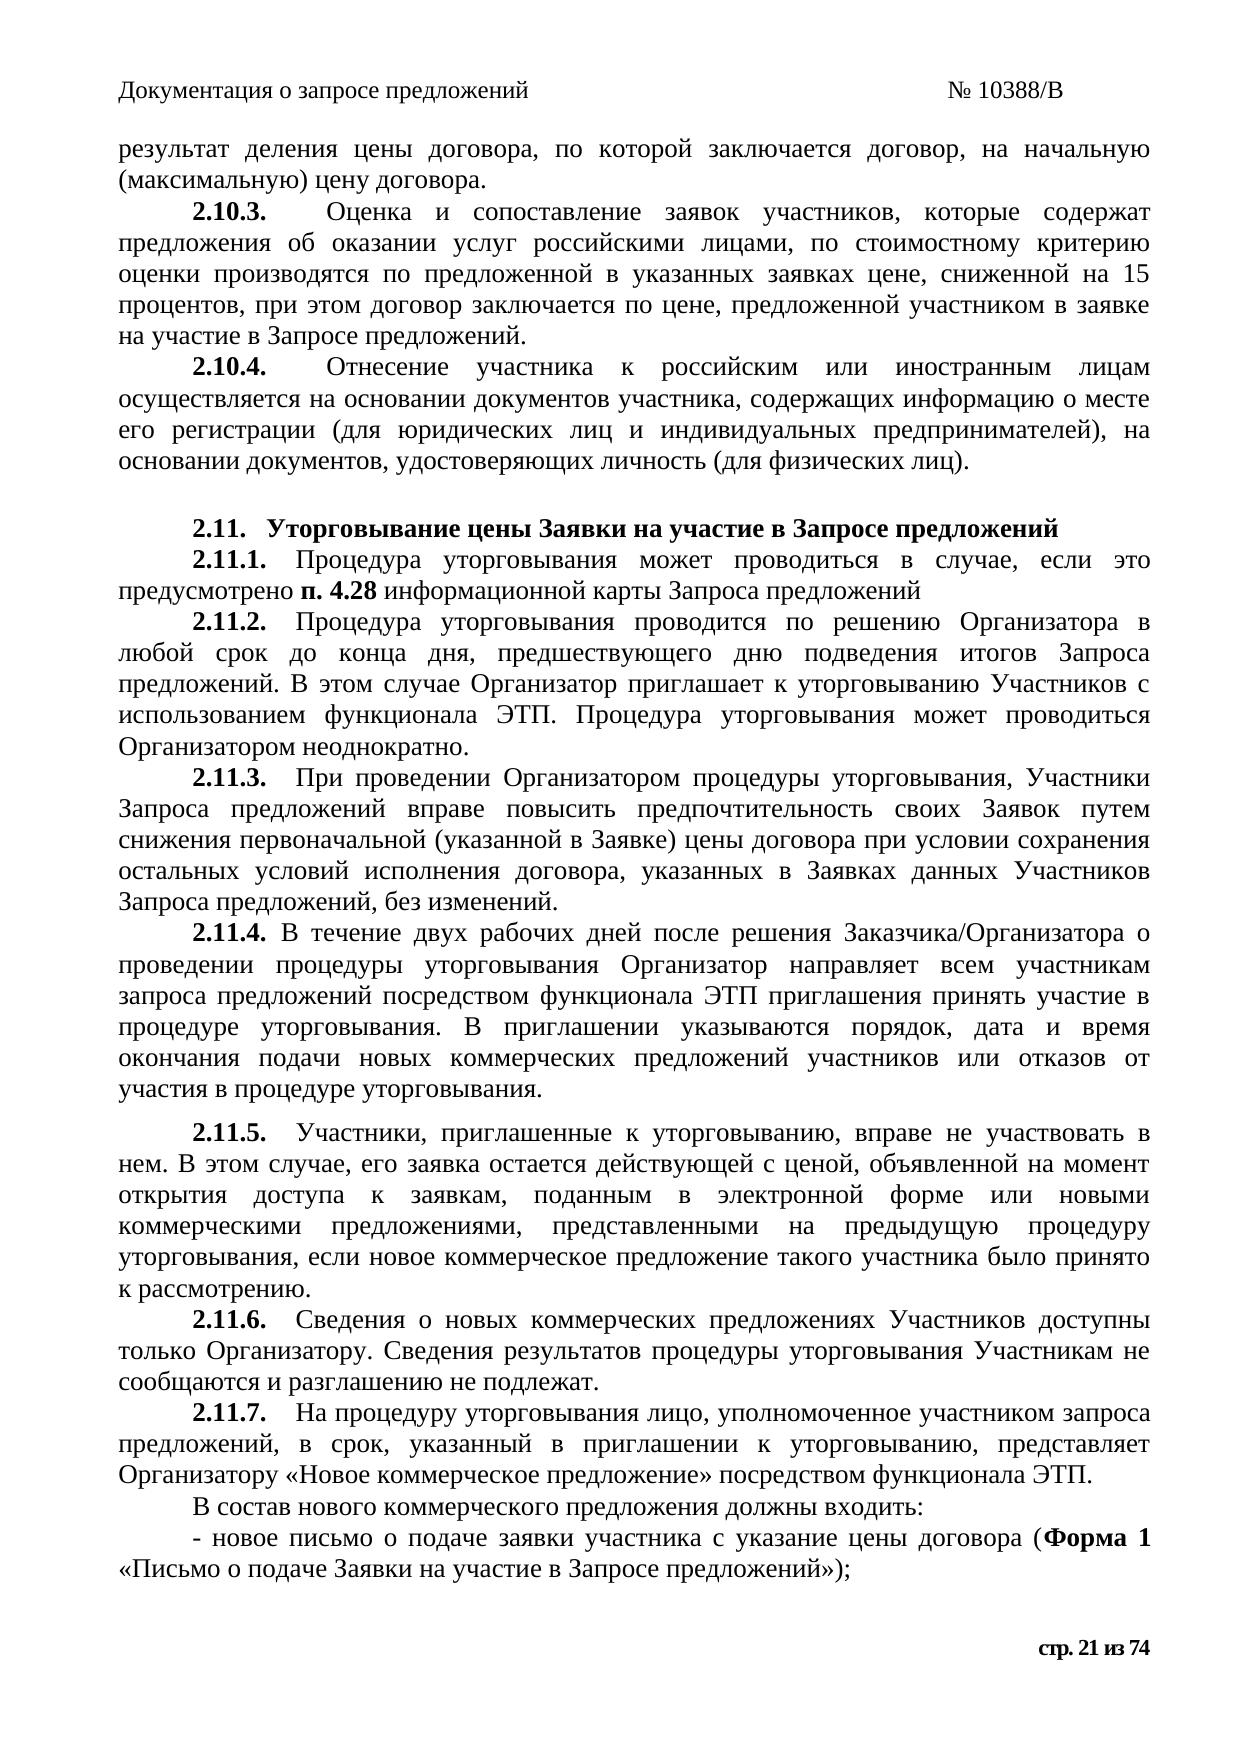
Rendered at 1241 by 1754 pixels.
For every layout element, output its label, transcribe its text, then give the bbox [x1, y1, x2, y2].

list Сведения о новых коммерческих предложениях Участников доступны только Организатору. Сведения результатов процедуры уторговывания Участникам не сообщаются и разглашению не подлежат. [118, 1303, 1152, 1396]
subtitle Уторговывание цены Заявки на участие в Запросе предложений [118, 512, 1152, 543]
list В течение двух рабочих дней после решения Заказчика/Организатора о проведении процедуры уторговывания Организатор направляет всем участникам запроса предложений посредством функционала ЭТП приглашения принять участие в процедуре уторговывания. В приглашении указываются порядок, дата и время окончания подачи новых коммерческих предложений участников или отказов от участия в процедуре уторговывания. [118, 917, 1152, 1103]
list Процедура уторговывания может проводиться в случае, если это предусмотрено п. 4.28 информационной карты Запроса предложений [118, 543, 1152, 605]
text Оценка и сопоставление заявок участников, которые содержат предложения об оказании услуг российскими лицами, по стоимостному критерию оценки производятся по предложенной в указанных заявках цене, сниженной на 15 процентов, при этом договор заключается по цене, предложенной участником в заявке на участие в Запросе предложений. [118, 195, 1152, 351]
list - новое письмо о подаче заявки участника с указание цены договора (Форма 1 «Письмо о подаче Заявки на участие в Запросе предложений»); [118, 1521, 1152, 1583]
list Процедура уторговывания проводится по решению Организатора в любой срок до конца дня, предшествующего дню подведения итогов Запроса предложений. В этом случае Организатор приглашает к уторговыванию Участников с использованием функционала ЭТП. Процедура уторговывания может проводиться Организатором неоднократно. [118, 605, 1152, 761]
list В состав нового коммерческого предложения должны входить: [118, 1490, 1152, 1521]
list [118, 132, 1152, 195]
list На процедуру уторговывания лицо, уполномоченное участником запроса предложений, в срок, указанный в приглашении к уторговыванию, представляет Организатору «Новое коммерческое предложение» посредством функционала ЭТП. [118, 1396, 1152, 1490]
list При проведении Организатором процедуры уторговывания, Участники Запроса предложений вправе повысить предпочтительность своих Заявок путем снижения первоначальной (указанной в Заявке) цены договора при условии сохранения остальных условий исполнения договора, указанных в Заявках данных Участников Запроса предложений, без изменений. [118, 761, 1152, 917]
text Отнесение участника к российским или иностранным лицам осуществляется на основании документов участника, содержащих информацию о месте его регистрации (для юридических лиц и индивидуальных предпринимателей), на основании документов, удостоверяющих личность (для физических лиц). [118, 351, 1152, 475]
list Участники, приглашенные к уторговыванию, вправе не участвовать в нем. В этом случае, его заявка остается действующей с ценой, объявленной на момент открытия доступа к заявкам, поданным в электронной форме или новыми коммерческими предложениями, представленными на предыдущую процедуру уторговывания, если новое коммерческое предложение такого участника было принято к рассмотрению. [118, 1116, 1152, 1303]
